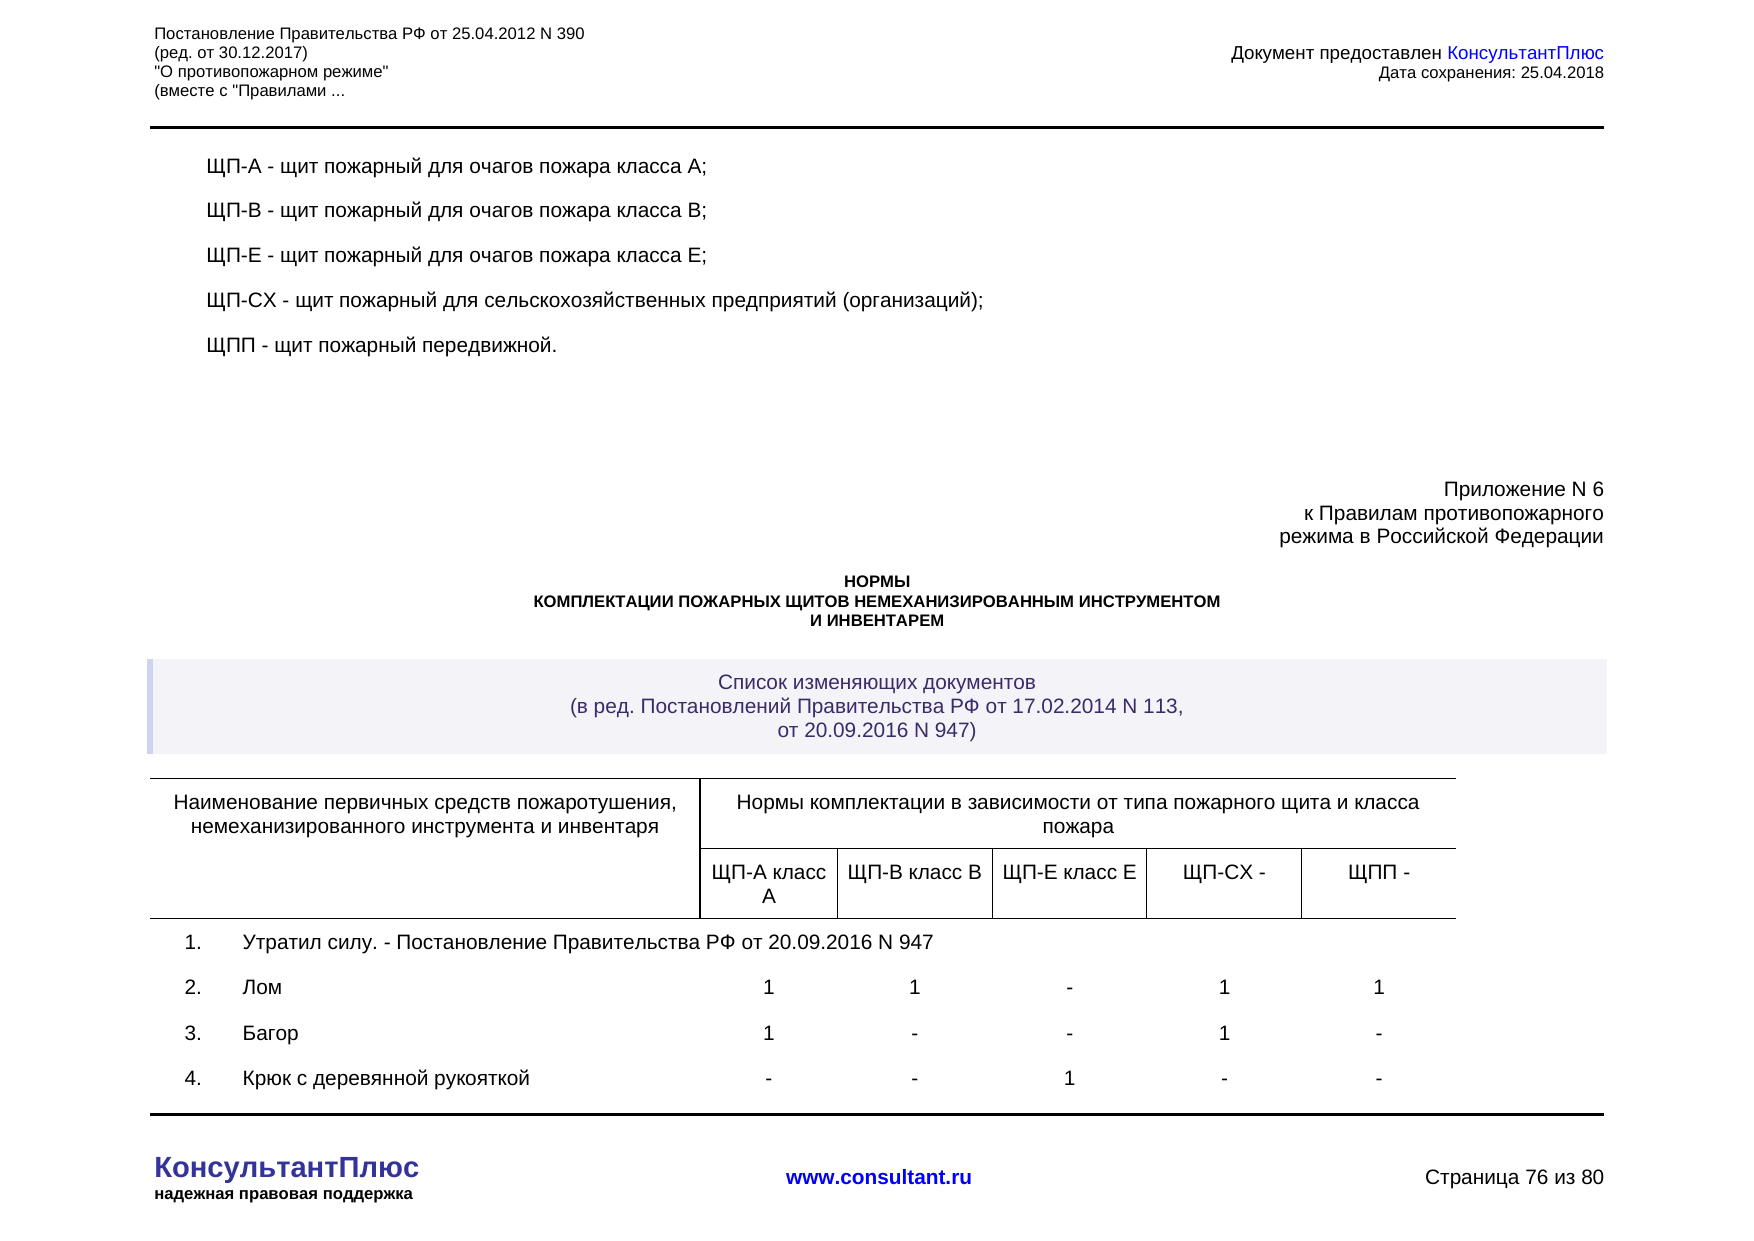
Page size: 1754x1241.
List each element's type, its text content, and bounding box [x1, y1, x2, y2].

table_cell 1 [1147, 1010, 1302, 1055]
table_header Наименование первичных средств пожаротушения, немеханизированного инструмента и инвентаря [150, 779, 699, 918]
table_cell 2. [150, 965, 236, 1010]
table_cell - [992, 1010, 1147, 1055]
title КОМПЛЕКТАЦИИ ПОЖАРНЫХ ЩИТОВ НЕМЕХАНИЗИРОВАННЫМ ИНСТРУМЕНТОМ [150, 591, 1604, 611]
text режима в Российской Федерации [150, 524, 1604, 548]
table_cell - [992, 965, 1147, 1010]
table_cell 3. [150, 1010, 236, 1055]
table_cell - [1147, 1055, 1302, 1100]
table_cell Крюк с деревянной рукояткой [236, 1055, 700, 1100]
text ЩП-Е - щит пожарный для очагов пожара класса Е; [150, 243, 1604, 267]
text ЩП-А - щит пожарный для очагов пожара класса А; [150, 153, 1604, 177]
table_cell 1 [838, 965, 992, 1010]
table_cell ЩП-Е класс Е [993, 849, 1146, 918]
table_cell Лом [236, 965, 700, 1010]
text ЩП-В - щит пожарный для очагов пожара класса В; [150, 198, 1604, 222]
table_cell - [700, 1055, 837, 1100]
text к Правилам противопожарного [150, 500, 1604, 524]
table_cell 1 [700, 965, 837, 1010]
table_cell Багор [236, 1010, 700, 1055]
table_cell Утратил силу. - Постановление Правительства РФ от 20.09.2016 N 947 [236, 919, 1456, 964]
table_cell - [838, 1055, 992, 1100]
table_header Нормы комплектации в зависимости от типа пожарного щита и класса пожара [701, 779, 1456, 848]
title НОРМЫ [150, 572, 1604, 591]
table_cell ЩП-А класс А [701, 849, 837, 918]
text ЩПП - щит пожарный передвижной. [150, 333, 1604, 357]
table_cell - [838, 1010, 992, 1055]
table_cell 1 [1147, 965, 1302, 1010]
table_cell ЩПП - [1302, 849, 1456, 918]
table_header Список изменяющих документов (в ред. Постановлений Правительства РФ от 17.02.2014 N 113, от 20.09.2016 N 947) [153, 659, 1601, 754]
table_cell 1 [700, 1010, 837, 1055]
text Приложение N 6 [150, 476, 1604, 500]
table_cell 1. [150, 919, 236, 964]
table_cell - [1302, 1055, 1456, 1100]
table_cell 1 [1302, 965, 1456, 1010]
table_cell 4. [150, 1055, 236, 1100]
text ЩП-СХ - щит пожарный для сельскохозяйственных предприятий (организаций); [150, 288, 1604, 312]
table_cell ЩП-В класс В [838, 849, 992, 918]
table_cell ЩП-СХ - [1147, 849, 1301, 918]
table_cell 1 [992, 1055, 1147, 1100]
table_cell - [1302, 1010, 1456, 1055]
title И ИНВЕНТАРЕМ [150, 611, 1604, 630]
